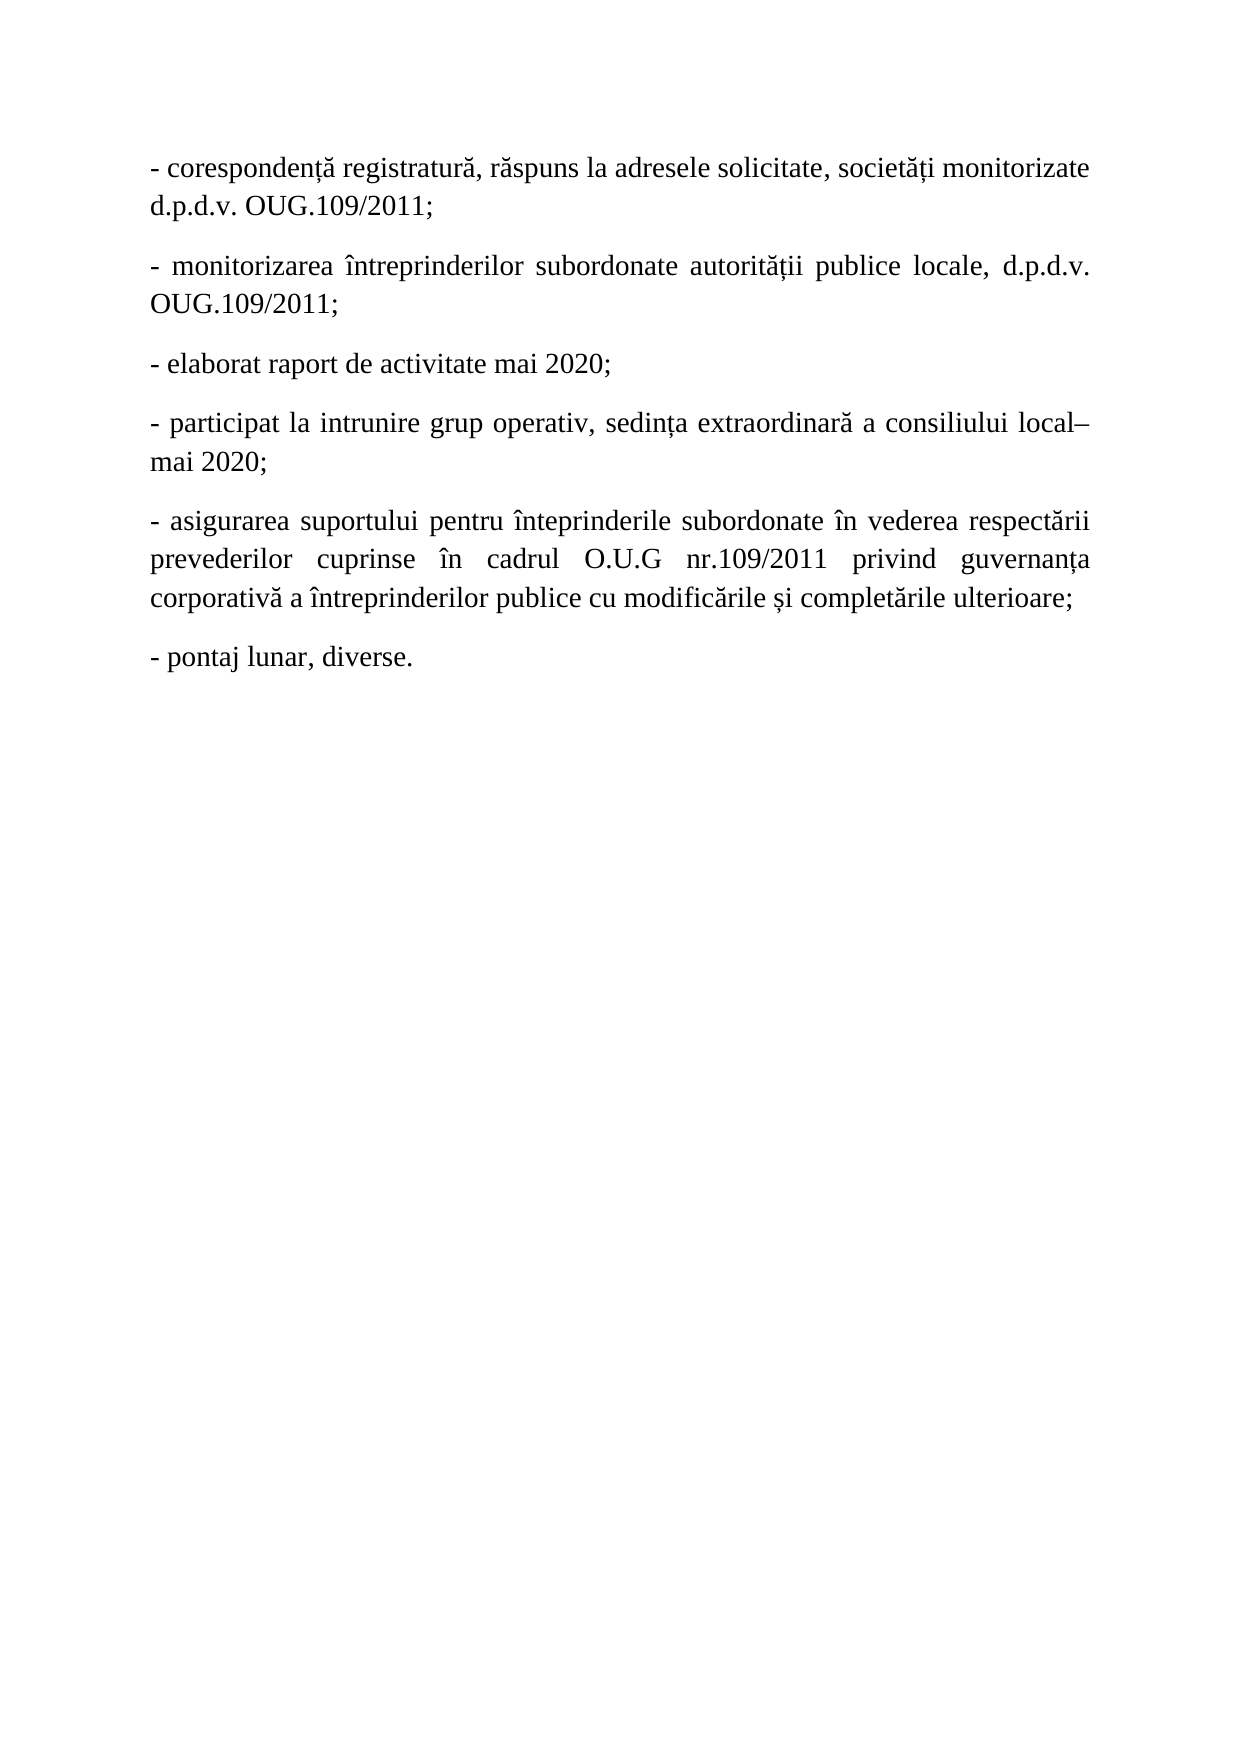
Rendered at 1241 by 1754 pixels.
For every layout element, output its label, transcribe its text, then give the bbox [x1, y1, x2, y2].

text - monitorizarea întreprinderilor subordonate autorității publice locale, d.p.d.v. OUG.109/2011; [150, 248, 1090, 320]
text - asigurarea suportului pentru înteprinderile subordonate în vederea respectării prevederilor cuprinse în cadrul O.U.G nr.109/2011 privind guvernanța corporativă a întreprinderilor publice cu modificările și completările ulterioare; [150, 503, 1090, 614]
text - corespondență registratură, răspuns la adresele solicitate, societăți monitorizate d.p.d.v. OUG.109/2011; [150, 150, 1090, 222]
text - elaborat raport de activitate mai 2020; [150, 346, 1090, 379]
text - pontaj lunar, diverse. [150, 639, 1090, 673]
text - participat la intrunire grup operativ, sedința extraordinară a consiliului local– mai 2020; [150, 405, 1090, 477]
